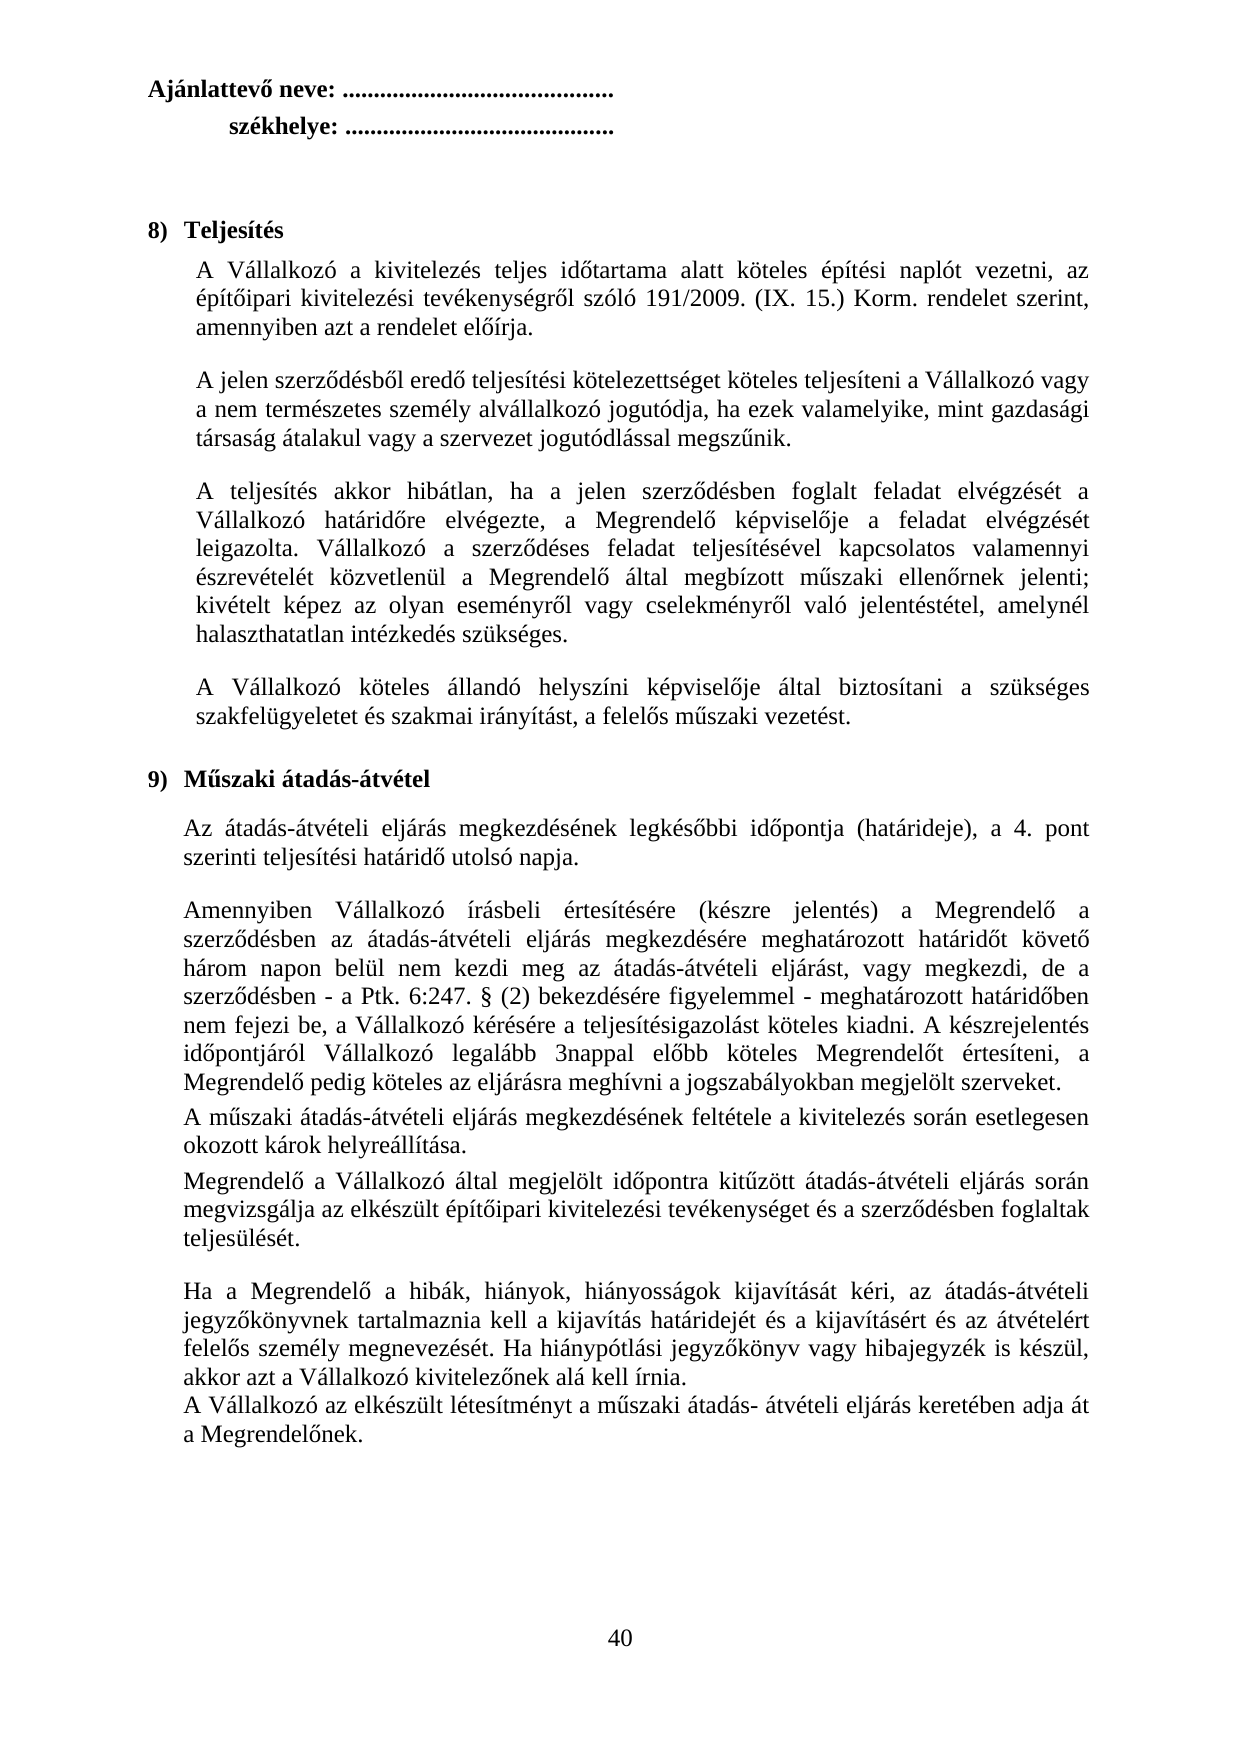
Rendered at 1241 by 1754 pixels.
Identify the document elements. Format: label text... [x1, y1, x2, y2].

list Műszaki átadás-átvétel [148, 768, 1092, 792]
text A műszaki átadás-átvételi eljárás megkezdésének feltétele a kivitelezés során esetlegesen okozott károk helyreállítása. [183, 1102, 1090, 1160]
text A Vállalkozó köteles állandó helyszíni képviselője által biztosítani a szükséges szakfelügyeletet és szakmai irányítást, a felelős műszaki vezetést. [196, 673, 1090, 730]
list Teljesítés [148, 168, 782, 255]
text Amennyiben Vállalkozó írásbeli értesítésére (készre jelentés) a Megrendelő a szerződésben az átadás-átvételi eljárás megkezdésére meghatározott határidőt követő három napon belül nem kezdi meg az átadás-átvételi eljárást, vagy megkezdi, de a szerződésben - a Ptk. 6:247. § (2) bekezdésére figyelemmel - meghatározott határidőben nem fejezi be, a Vállalkozó kérésére a teljesítésigazolást köteles kiadni. A készrejelentés időpontjáról Vállalkozó legalább 3nappal előbb köteles Megrendelőt értesíteni, a Megrendelő pedig köteles az eljárásra meghívni a jogszabályokban megjelölt szerveket. [183, 896, 1090, 1096]
text A jelen szerződésből eredő teljesítési kötelezettséget köteles teljesíteni a Vállalkozó vagy a nem természetes személy alvállalkozó jogutódja, ha ezek valamelyike, mint gazdasági társaság átalakul vagy a szervezet jogutódlással megszűnik. [196, 366, 1090, 452]
text A teljesítés akkor hibátlan, ha a jelen szerződésben foglalt feladat elvégzését a Vállalkozó határidőre elvégezte, a Megrendelő képviselője a feladat elvégzését leigazolta. Vállalkozó a szerződéses feladat teljesítésével kapcsolatos valamennyi észrevételét közvetlenül a Megrendelő által megbízott műszaki ellenőrnek jelenti; kivételt képez az olyan eseményről vagy cselekményről való jelentéstétel, amelynél halaszthatatlan intézkedés szükséges. [196, 477, 1090, 648]
text A Vállalkozó az elkészült létesítményt a műszaki átadás- átvételi eljárás keretében adja át a Megrendelőnek. [183, 1391, 1090, 1448]
text A Vállalkozó a kivitelezés teljes időtartama alatt köteles építési naplót vezetni, az építőipari kivitelezési tevékenységről szóló 191/2009. (IX. 15.) Korm. rendelet szerint, amennyiben azt a rendelet előírja. [196, 255, 1090, 341]
text Megrendelő a Vállalkozó által megjelölt időpontra kitűzött átadás-átvételi eljárás során megvizsgálja az elkészült építőipari kivitelezési tevékenységet és a szerződésben foglaltak teljesülését. [183, 1166, 1090, 1252]
text Ha a Megrendelő a hibák, hiányok, hiányosságok kijavítását kéri, az átadás-átvételi jegyzőkönyvnek tartalmaznia kell a kijavítás határidejét és a kijavításért és az átvételért felelős személy megnevezését. Ha hiánypótlási jegyzőkönyv vagy hibajegyzék is készül, akkor azt a Vállalkozó kivitelezőnek alá kell írnia. [183, 1277, 1090, 1391]
text Az átadás-átvételi eljárás megkezdésének legkésőbbi időpontja (határideje), a 4. pont szerinti teljesítési határidő utolsó napja. [183, 814, 1090, 871]
